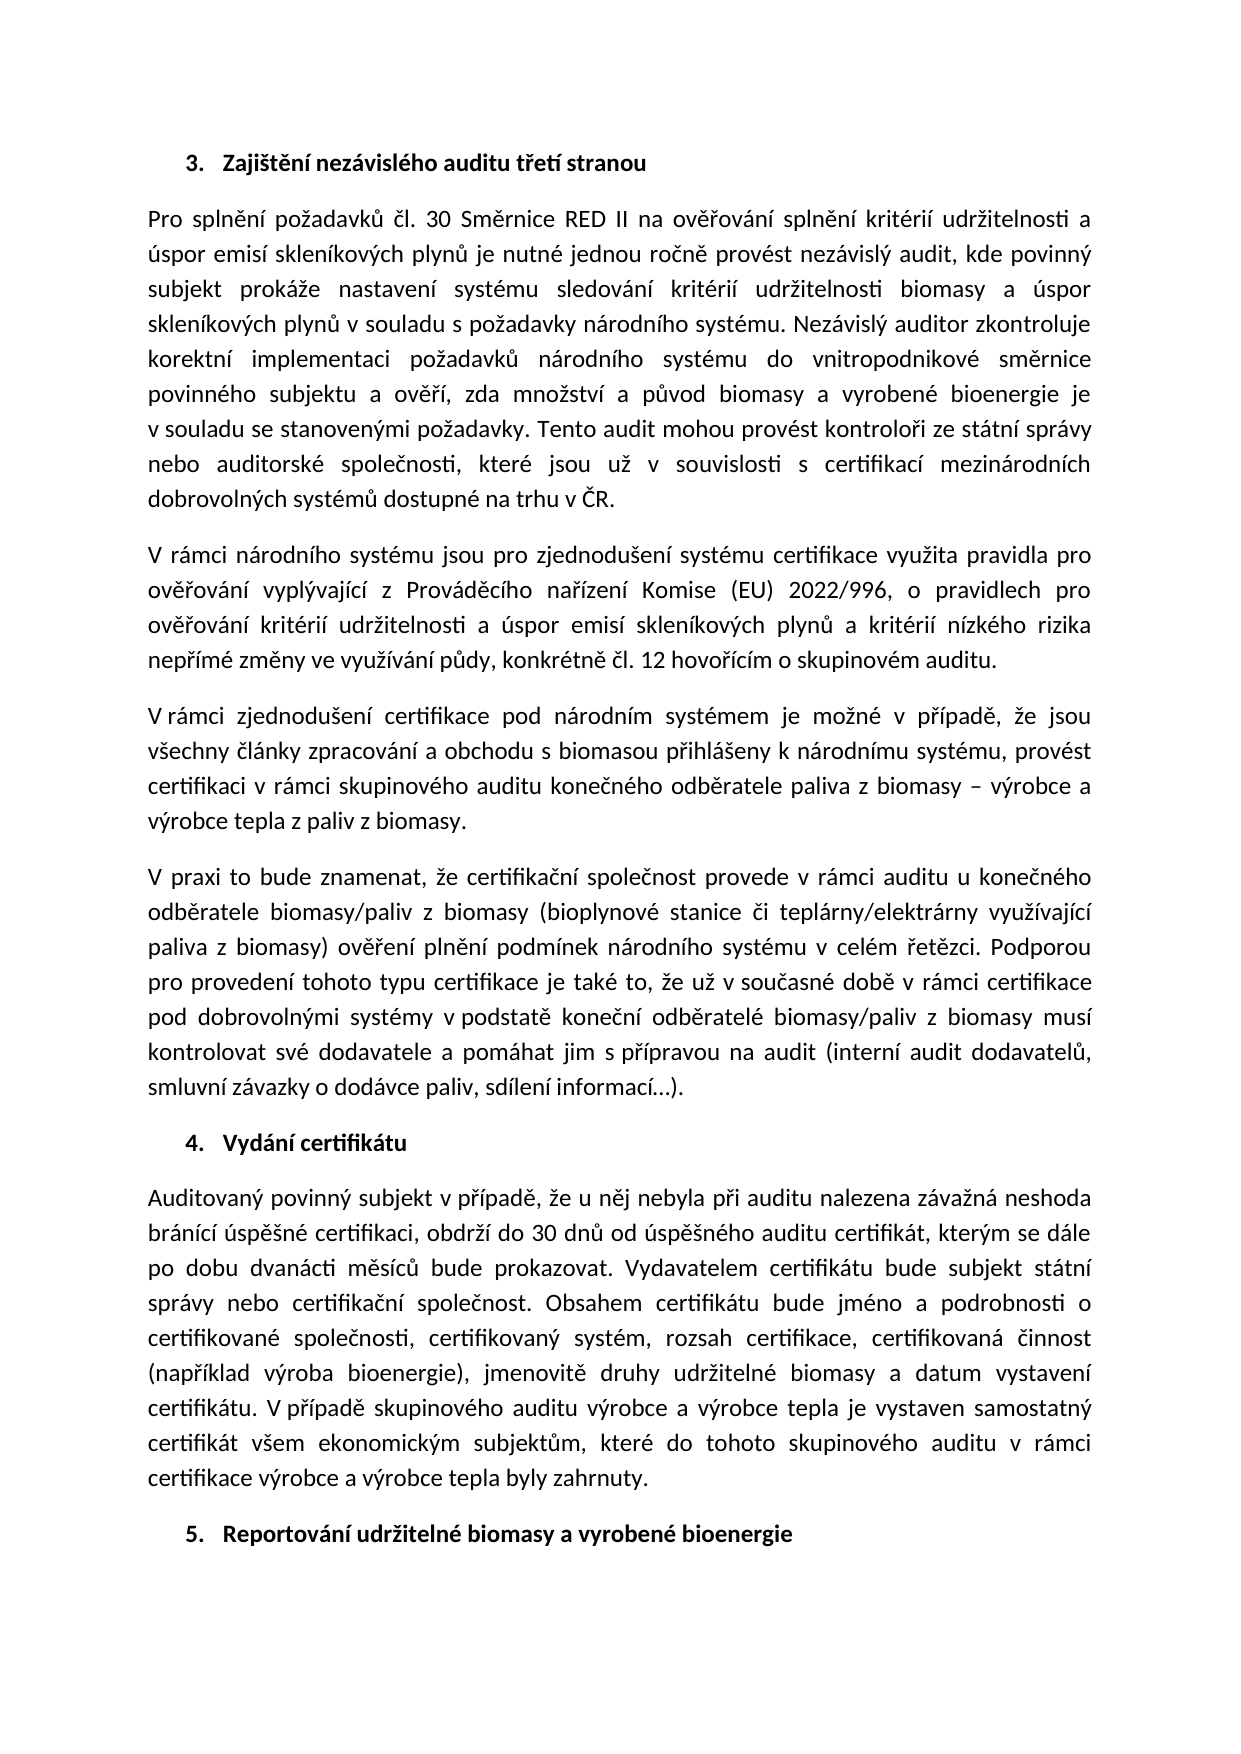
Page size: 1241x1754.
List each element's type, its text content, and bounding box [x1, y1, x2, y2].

text V praxi to bude znamenat, že certifikační společnost provede v rámci auditu u konečného odběratele biomasy/paliv z biomasy (bioplynové stanice či teplárny/elektrárny využívající paliva z biomasy) ověření plnění podmínek národního systému v celém řetězci. Podporou pro provedení tohoto typu certifikace je také to, že už v současné době v rámci certifikace pod dobrovolnými systémy v podstatě koneční odběratelé biomasy/paliv z biomasy musí kontrolovat své dodavatele a pomáhat jim s přípravou na audit (interní audit dodavatelů, smluvní závazky o dodávce paliv, sdílení informací…). [148, 861, 1093, 1101]
text Pro splnění požadavků čl. 30 Směrnice RED II na ověřování splnění kritérií udržitelnosti a úspor emisí skleníkových plynů je nutné jednou ročně provést nezávislý audit, kde povinný subjekt prokáže nastavení systému sledování kritérií udržitelnosti biomasy a úspor skleníkových plynů v souladu s požadavky národního systému. Nezávislý auditor zkontroluje korektní implementaci požadavků národního systému do vnitropodnikové směrnice povinného subjektu a ověří, zda množství a původ biomasy a vyrobené bioenergie je v souladu se stanovenými požadavky. Tento audit mohou provést kontroloři ze státní správy nebo auditorské společnosti, které jsou už v souvislosti s certifikací mezinárodních dobrovolných systémů dostupné na trhu v ČR. [148, 203, 1093, 514]
text Auditovaný povinný subjekt v případě, že u něj nebyla při auditu nalezena závažná neshoda bránící úspěšné certifikaci, obdrží do 30 dnů od úspěšného auditu certifikát, kterým se dále po dobu dvanácti měsíců bude prokazovat. Vydavatelem certifikátu bude subjekt státní správy nebo certifikační společnost. Obsahem certifikátu bude jméno a podrobnosti o certifikované společnosti, certifikovaný systém, rozsah certifikace, certifikovaná činnost (například výroba bioenergie), jmenovitě druhy udržitelné biomasy a datum vystavení certifikátu. V případě skupinového auditu výrobce a výrobce tepla je vystaven samostatný certifikát všem ekonomickým subjektům, které do tohoto skupinového auditu v rámci certifikace výrobce a výrobce tepla byly zahrnuty. [148, 1183, 1093, 1493]
list Vydání certifikátu [185, 1127, 1093, 1157]
text V rámci zjednodušení certifikace pod národním systémem je možné v případě, že jsou všechny články zpracování a obchodu s biomasou přihlášeny k národnímu systému, provést certifikaci v rámci skupinového auditu konečného odběratele paliva z biomasy – výrobce a výrobce tepla z paliv z biomasy. [148, 700, 1093, 836]
text V rámci národního systému jsou pro zjednodušení systému certifikace využita pravidla pro ověřování vyplývající z Prováděcího nařízení Komise (EU) 2022/996, o pravidlech pro ověřování kritérií udržitelnosti a úspor emisí skleníkových plynů a kritérií nízkého rizika nepřímé změny ve využívání půdy, konkrétně čl. 12 hovořícím o skupinovém auditu. [148, 539, 1093, 675]
list Reportování udržitelné biomasy a vyrobené bioenergie [185, 1518, 1093, 1549]
list Zajištění nezávislého auditu třetí stranou [185, 148, 1093, 178]
